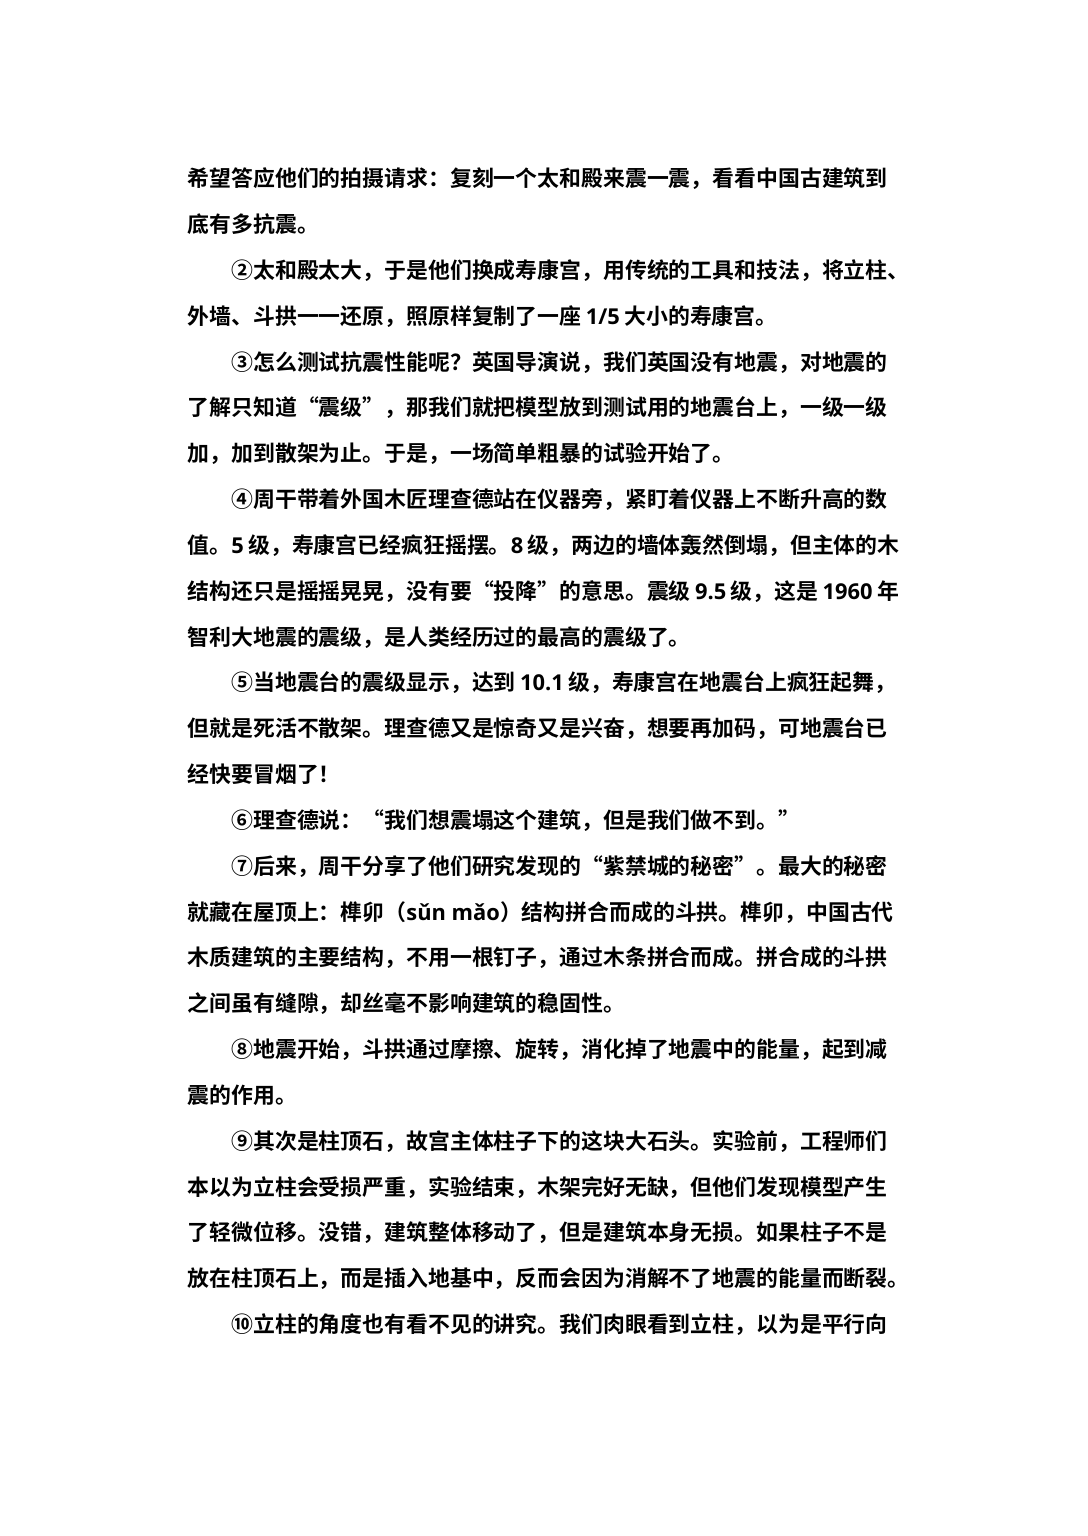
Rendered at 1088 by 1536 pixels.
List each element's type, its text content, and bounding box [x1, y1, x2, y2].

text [187, 150, 900, 242]
text ⑨其次是柱顶石，故宫主体柱子下的这块大石头。实验前，工程师们本以为立柱会受损严重，实验结束，木架完好无缺，但他们发现模型产生了轻微位移。没错，建筑整体移动了，但是建筑本身无损。如果柱子不是放在柱顶石上，而是插入地基中，反而会因为消解不了地震的能量而断裂。 [187, 1112, 900, 1296]
text ⑤当地震台的震级显示，达到10.1级，寿康宫在地震台上疯狂起舞，但就是死活不散架。理查德又是惊奇又是兴奋，想要再加码，可地震台已经快要冒烟了！ [187, 654, 900, 792]
text ②太和殿太大，于是他们换成寿康宫，用传统的工具和技法，将立柱、外墙、斗拱一一还原，照原样复制了一座1/5大小的寿康宫。 [187, 242, 900, 333]
text ③怎么测试抗震性能呢？英国导演说，我们英国没有地震，对地震的了解只知道“震级”，那我们就把模型放到测试用的地震台上，一级一级加，加到散架为止。于是，一场简单粗暴的试验开始了。 [187, 333, 900, 471]
text ⑥理查德说：“我们想震塌这个建筑，但是我们做不到。” [187, 792, 900, 837]
text ⑦后来，周干分享了他们研究发现的“紫禁城的秘密”。最大的秘密就藏在屋顶上：榫卯（sǔn mǎo）结构拼合而成的斗拱。榫卯，中国古代木质建筑的主要结构，不用一根钉子，通过木条拼合而成。拼合成的斗拱之间虽有缝隙，却丝毫不影响建筑的稳固性。 [187, 837, 900, 1021]
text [187, 1296, 900, 1342]
text ⑧地震开始，斗拱通过摩擦、旋转，消化掉了地震中的能量，起到减震的作用。 [187, 1021, 900, 1112]
text ④周干带着外国木匠理查德站在仪器旁，紧盯着仪器上不断升高的数值。5级，寿康宫已经疯狂摇摆。8级，两边的墙体轰然倒塌，但主体的木结构还只是摇摇晃晃，没有要“投降”的意思。震级9.5级，这是1960年智利大地震的震级，是人类经历过的最高的震级了。 [187, 471, 900, 654]
